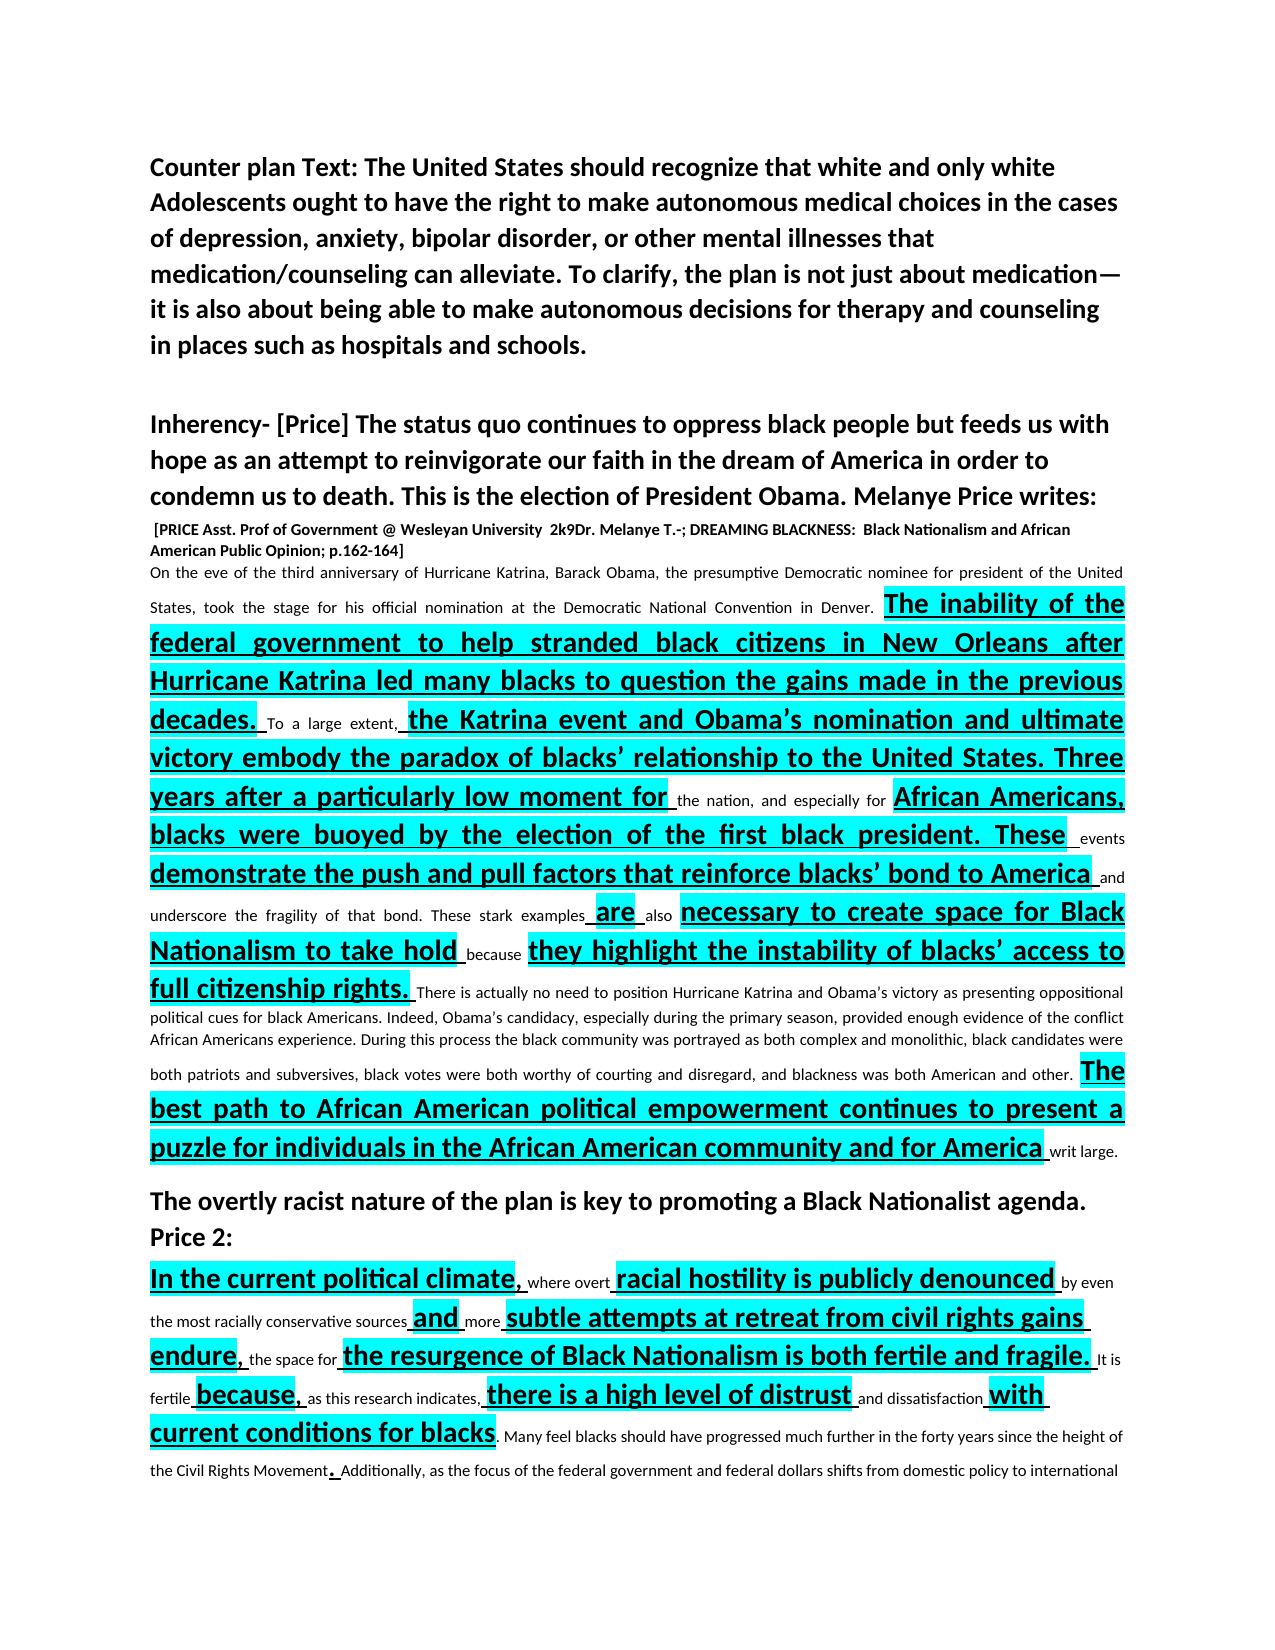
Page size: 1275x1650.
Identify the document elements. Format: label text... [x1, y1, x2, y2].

subtitle The overtly racist nature of the plan is key to promoting a Black Nationalist agenda. Price 2: [150, 1184, 1125, 1253]
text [150, 1261, 1125, 1483]
subtitle Inherency- [Price] The status quo continues to oppress black people but feeds us with hope as an attempt to reinvigorate our faith in the dream of America in order to condemn us to death. This is the election of President Obama. Melanye Price writes: [150, 408, 1125, 512]
subtitle [PRICE Asst. Prof of Government @ Wesleyan University 2k9Dr. Melanye T.-; DREAMING BLACKNESS: Black Nationalism and African American Public Opinion; p.162-164] [150, 519, 1125, 561]
text On the eve of the third anniversary of Hurricane Katrina, Barack Obama, the presumptive Democratic nominee for president of the United States, took the stage for his official nomination at the Democratic National Convention in Denver. The inability of the federal government to help stranded black citizens in New Orleans after Hurricane Katrina led many blacks to question the gains made in the previous decades. To a large extent, the Katrina event and Obama’s nomination and ultimate victory embody the paradox of blacks’ relationship to the United States. Three years after a particularly low moment for the nation, and especially for African Americans, blacks were buoyed by the election of the first black president. These events demonstrate the push and pull factors that reinforce blacks’ bond to America and underscore the fragility of that bond. These stark examples are also necessary to create space for Black Nationalism to take hold because they highlight the instability of blacks’ access to full citizenship rights. There is actually no need to position Hurricane Katrina and Obama’s victory as presenting oppositional political cues for black Americans. Indeed, Obama’s candidacy, especially during the primary season, provided enough evidence of the conflict African Americans experience. During this process the black community was portrayed as both complex and monolithic, black candidates were both patriots and subversives, black votes were both worthy of courting and disregard, and blackness was both American and other. The best path to African American political empowerment continues to present a puzzle for individuals in the African American community and for America writ large. [150, 775, 1125, 1091]
subtitle Counter plan Text: The United States should recognize that white and only white Adolescents ought to have the right to make autonomous medical choices in the cases of depression, anxiety, bipolar disorder, or other mental illnesses that medication/counseling can alleviate. To clarify, the plan is not just about medication—it is also about being able to make autonomous decisions for therapy and counseling in places such as hospitals and schools. [150, 150, 1125, 361]
